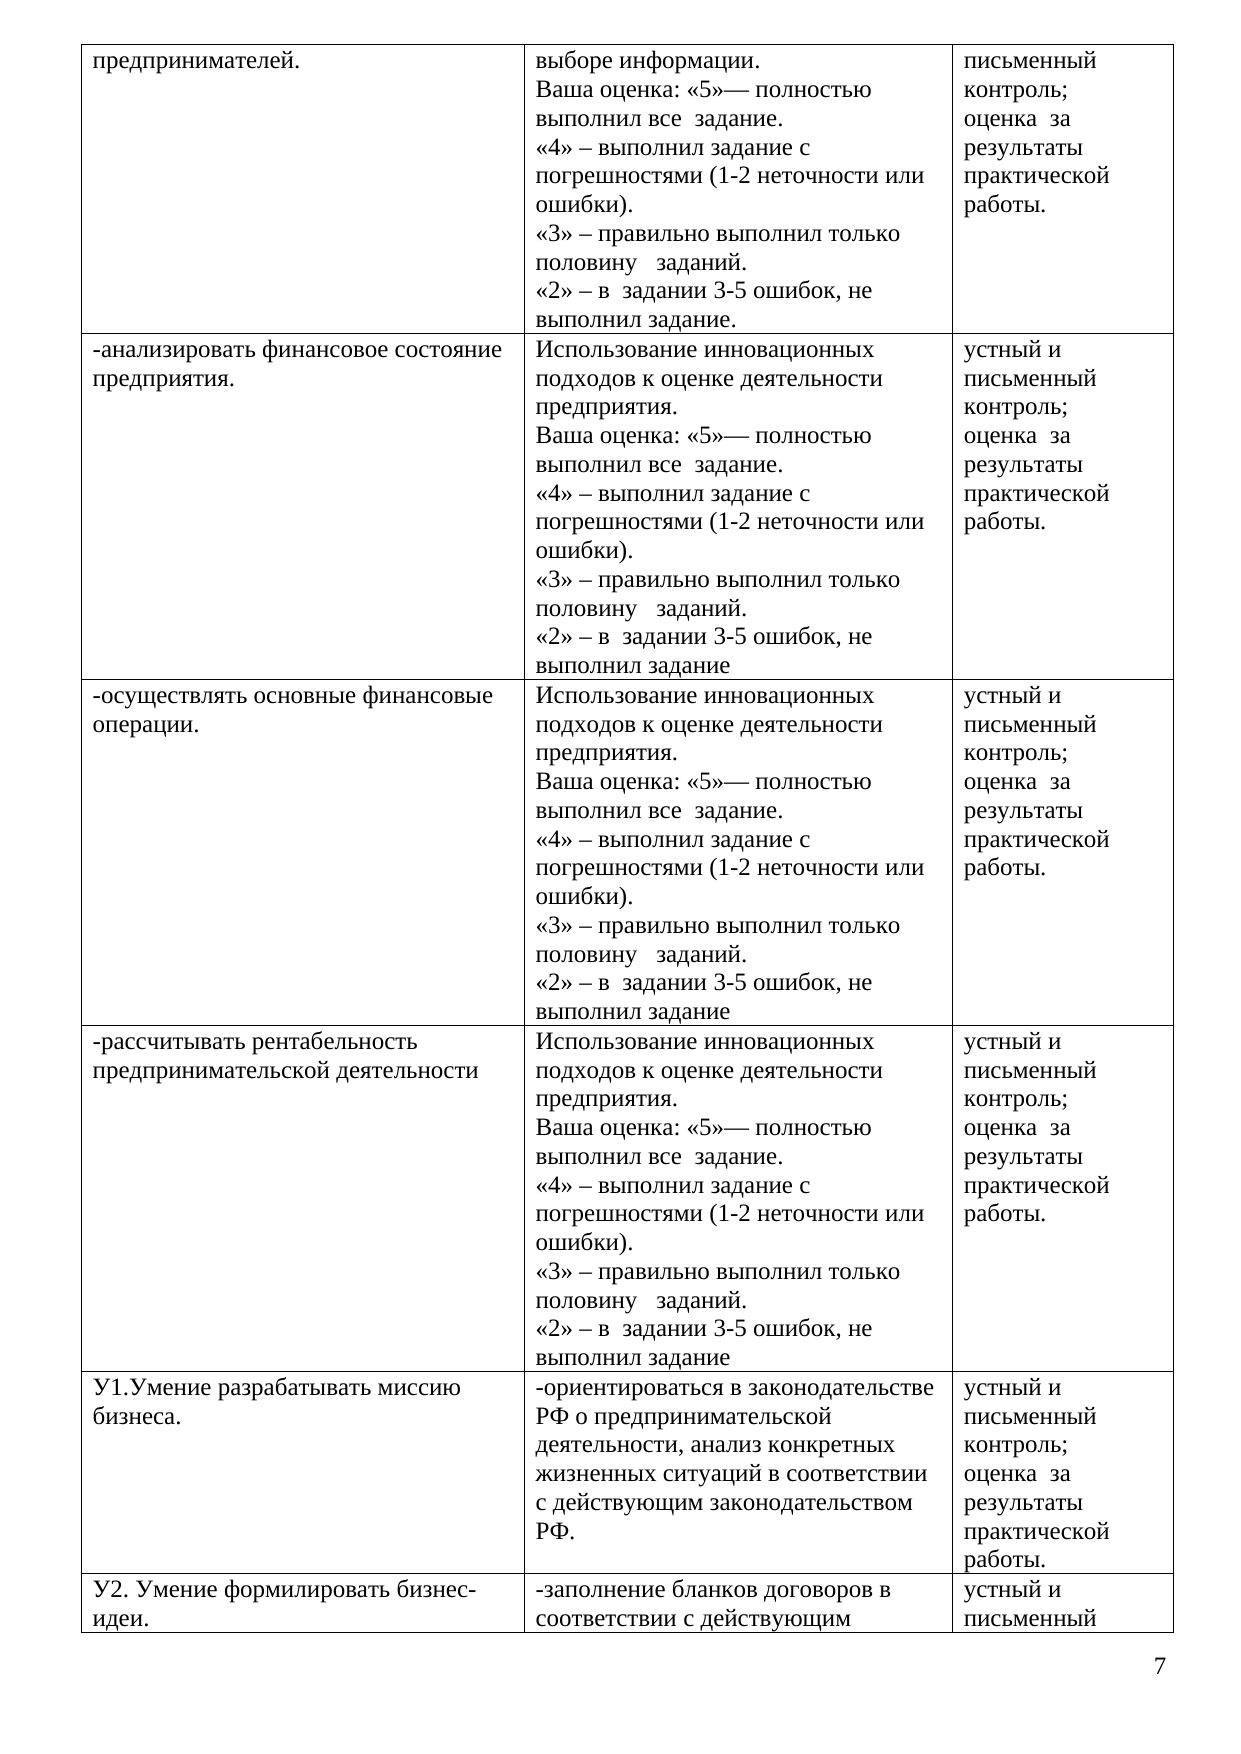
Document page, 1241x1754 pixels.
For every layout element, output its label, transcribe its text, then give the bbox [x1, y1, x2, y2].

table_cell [82, 45, 524, 333]
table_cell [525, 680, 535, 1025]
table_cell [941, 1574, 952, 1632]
table_cell устный и письменный контроль; оценка за результаты практической работы. [953, 680, 1173, 1025]
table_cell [953, 1574, 1173, 1632]
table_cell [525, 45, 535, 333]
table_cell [82, 1574, 524, 1632]
table_cell -ориентироваться в законодательстве РФ о предпринимательской деятельности, анализ конкретных жизненных ситуаций в соответствии с действующим законодательством РФ. [525, 1372, 952, 1573]
table_cell -осуществлять основные финансовые операции. [82, 680, 524, 1025]
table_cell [953, 334, 1173, 679]
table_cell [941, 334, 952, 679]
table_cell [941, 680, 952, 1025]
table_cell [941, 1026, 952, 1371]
table_cell -анализировать финансовое состояние предприятия. [82, 334, 524, 679]
table_cell У1.Умение разрабатывать миссию бизнеса. [82, 1372, 524, 1573]
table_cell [953, 45, 1173, 333]
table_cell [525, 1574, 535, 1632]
table_cell -рассчитывать рентабельность предпринимательской деятельности [82, 1026, 524, 1371]
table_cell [953, 1372, 1173, 1573]
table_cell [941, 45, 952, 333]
table_cell устный и письменный контроль; оценка за результаты практической работы. [953, 1026, 1173, 1371]
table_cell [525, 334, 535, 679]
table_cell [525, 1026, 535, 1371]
